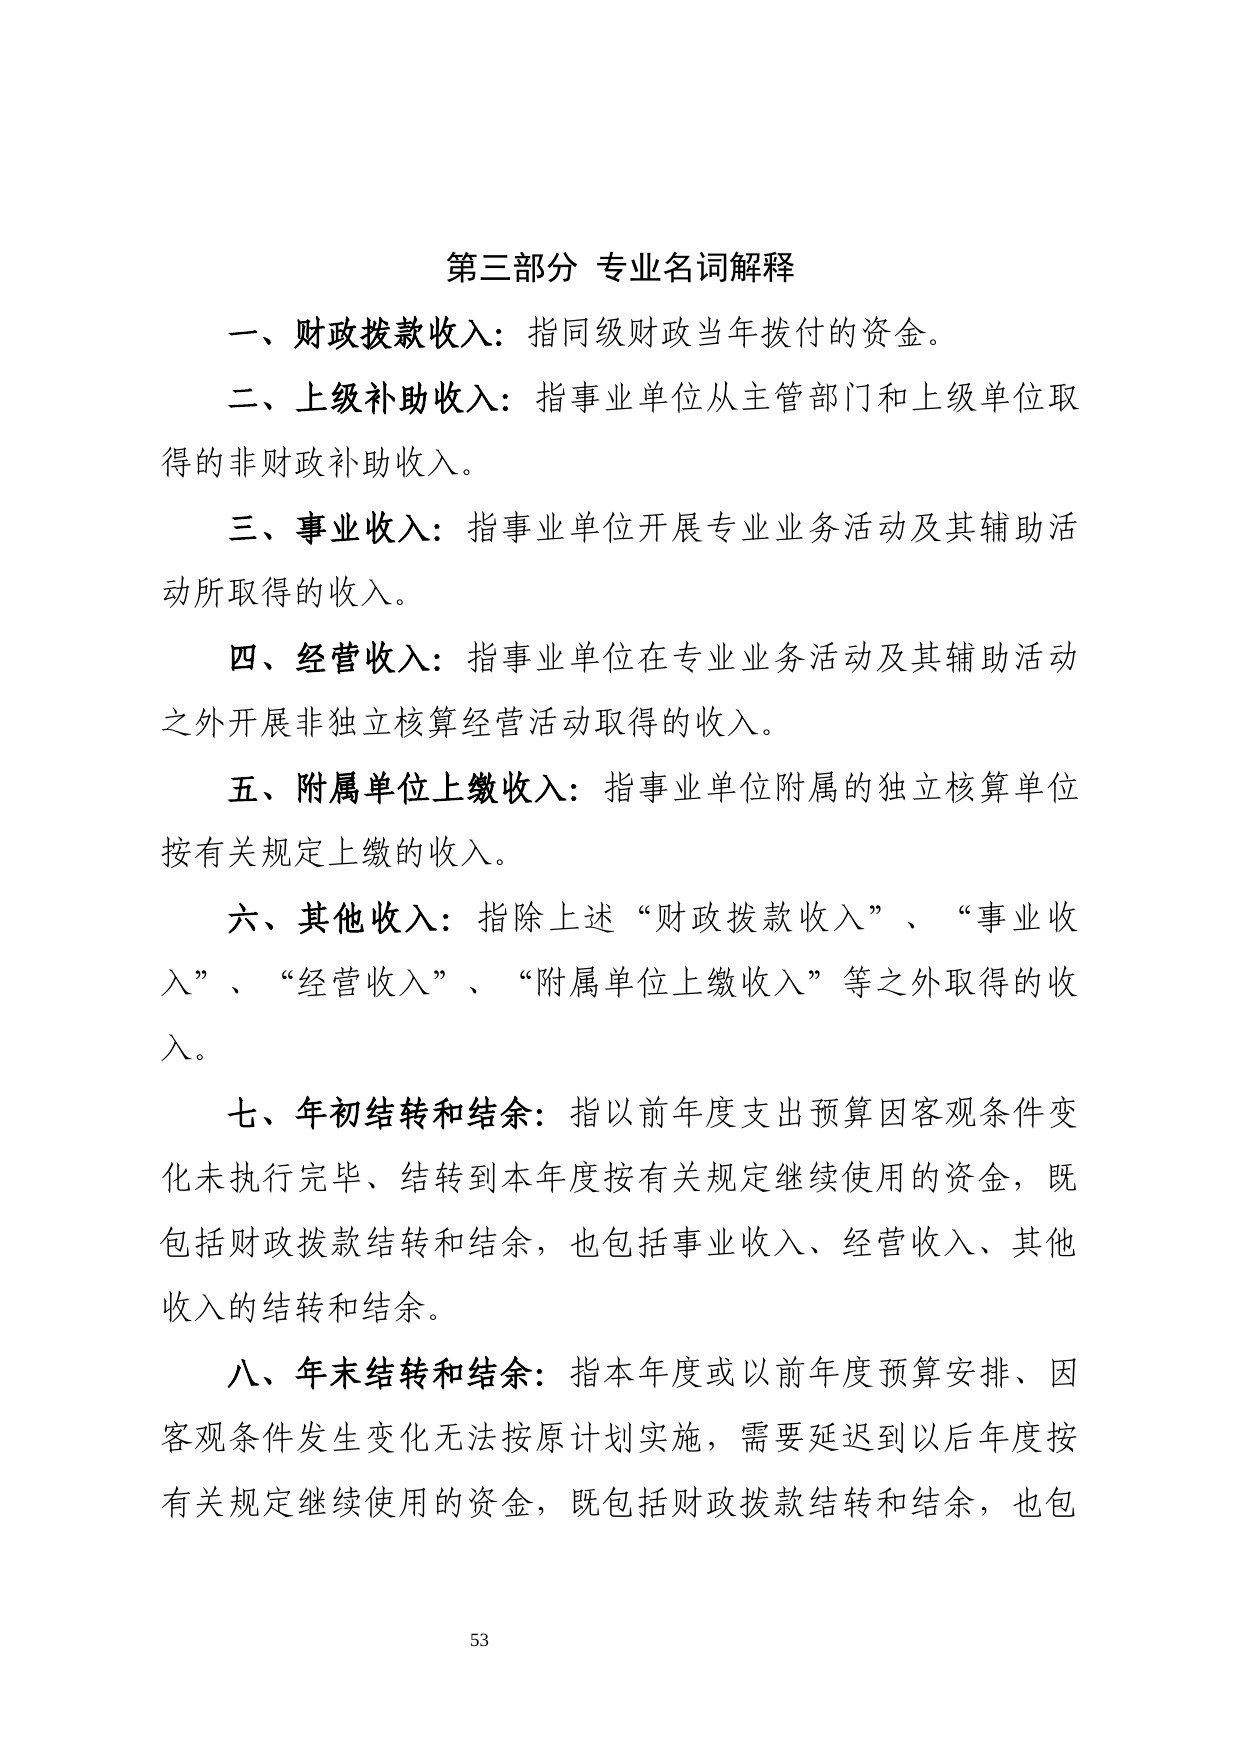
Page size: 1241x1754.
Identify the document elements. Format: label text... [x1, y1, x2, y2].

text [159, 1338, 1081, 1533]
text 一、财政拨款收入：指同级财政当年拨付的资金。 [159, 298, 1081, 363]
text 五、附属单位上缴收入：指事业单位附属的独立核算单位按有关规定上缴的收入。 [159, 753, 1081, 883]
text 二、上级补助收入：指事业单位从主管部门和上级单位取得的非财政补助收入。 [159, 363, 1081, 493]
text 六、其他收入：指除上述“财政拨款收入”、“事业收入”、“经营收入”、“附属单位上缴收入”等之外取得的收入。 [159, 883, 1081, 1078]
text 三、事业收入：指事业单位开展专业业务活动及其辅助活动所取得的收入。 [159, 493, 1081, 623]
text 七、年初结转和结余：指以前年度支出预算因客观条件变化未执行完毕、结转到本年度按有关规定继续使用的资金，既包括财政拨款结转和结余，也包括事业收入、经营收入、其他收入的结转和结余。 [159, 1078, 1081, 1338]
text 四、经营收入：指事业单位在专业业务活动及其辅助活动之外开展非独立核算经营活动取得的收入。 [159, 623, 1081, 753]
text 第三部分 专业名词解释 [159, 233, 1081, 298]
